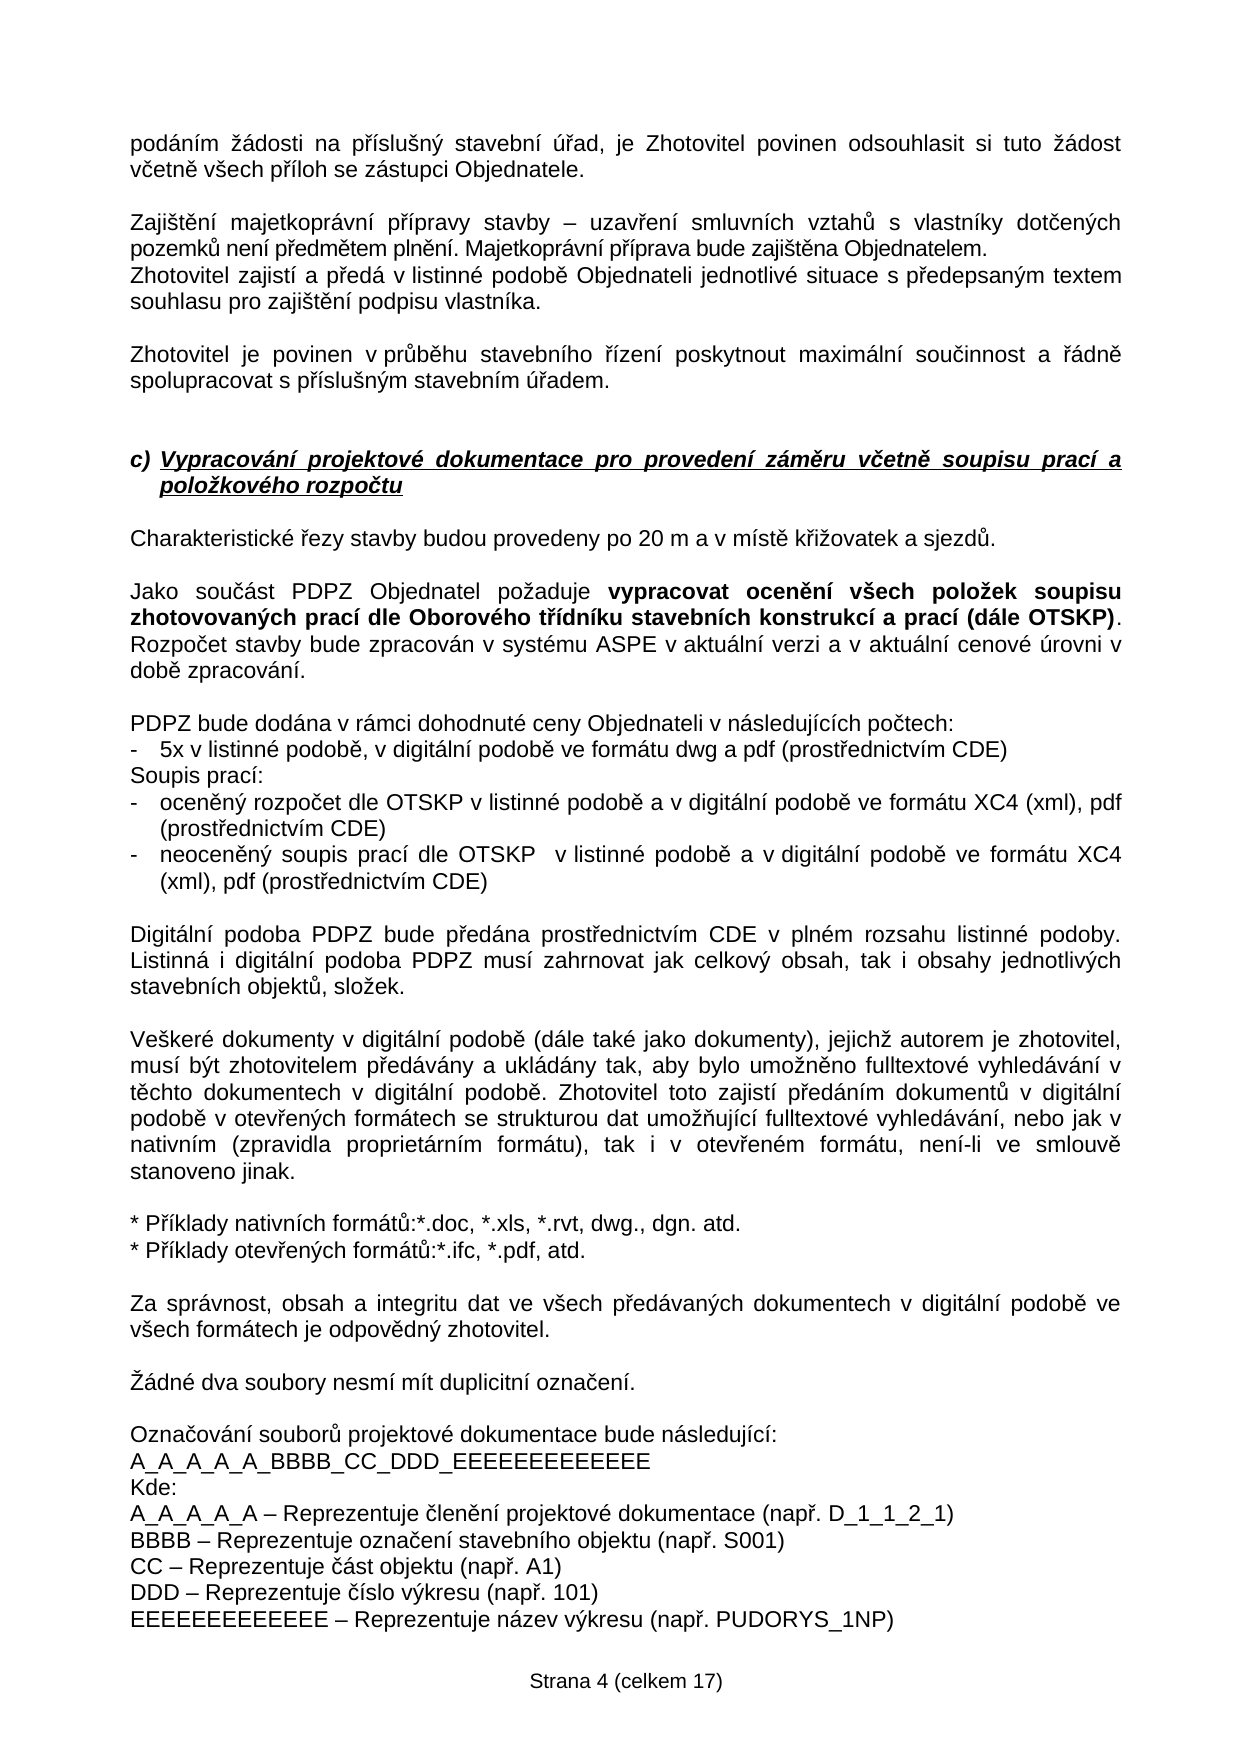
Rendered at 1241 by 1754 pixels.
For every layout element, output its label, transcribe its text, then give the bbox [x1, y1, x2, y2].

text Zhotovitel je povinen v průběhu stavebního řízení poskytnout maximální součinnost a řádně spolupracovat s příslušným stavebním úřadem. [130, 341, 1122, 393]
text EEEEEEEEEEEEE – Reprezentuje název výkresu (např. PUDORYS_1NP) [130, 1606, 1122, 1632]
text Jako součást PDPZ Objednatel požaduje vypracovat ocenění všech položek soupisu zhotovovaných prací dle Oborového třídníku stavebních konstrukcí a prací (dále OTSKP). Rozpočet stavby bude zpracován v systému ASPE v aktuální verzi a v aktuální cenové úrovni v době zpracování. [130, 578, 1122, 683]
text - neoceněný soupis prací dle OTSKP v listinné podobě a v digitální podobě ve formátu XC4 (xml), pdf (prostřednictvím CDE) [130, 841, 1122, 894]
text Označování souborů projektové dokumentace bude následující: [130, 1421, 1122, 1448]
text CC – Reprezentuje část objektu (např. A1) [130, 1553, 1122, 1579]
list 5x v listinné podobě, v digitální podobě ve formátu dwg a pdf (prostřednictvím CDE) [130, 736, 1122, 762]
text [130, 130, 1122, 183]
text Soupis prací: [130, 762, 1122, 789]
text * Příklady nativních formátů:*.doc, *.xls, *.rvt, dwg., dgn. atd. [130, 1210, 1122, 1237]
list Vypracování projektové dokumentace pro provedení záměru včetně soupisu prací a položkového rozpočtu [130, 446, 1122, 499]
text Digitální podoba PDPZ bude předána prostřednictvím CDE v plném rozsahu listinné podoby. Listinná i digitální podoba PDPZ musí zahrnovat jak celkový obsah, tak i obsahy jednotlivých stavebních objektů, složek. [130, 921, 1122, 999]
text BBBB – Reprezentuje označení stavebního objektu (např. S001) [130, 1527, 1122, 1553]
text Zajištění majetkoprávní přípravy stavby – uzavření smluvních vztahů s vlastníky dotčených pozemků není předmětem plnění. Majetkoprávní příprava bude zajištěna Objednatelem. [130, 209, 1122, 262]
text Charakteristické řezy stavby budou provedeny po 20 m a v místě křižovatek a sjezdů. [130, 525, 1122, 552]
text Kde: [130, 1474, 1122, 1500]
text * Příklady otevřených formátů:*.ifc, *.pdf, atd. [130, 1237, 1122, 1263]
text A_A_A_A_A_BBBB_CC_DDD_EEEEEEEEEEEEE [130, 1448, 1122, 1474]
text Za správnost, obsah a integritu dat ve všech předávaných dokumentech v digitální podobě ve všech formátech je odpovědný zhotovitel. [130, 1289, 1122, 1342]
text Zhotovitel zajistí a předá v listinné podobě Objednateli jednotlivé situace s předepsaným textem souhlasu pro zajištění podpisu vlastníka. [130, 262, 1122, 314]
text - oceněný rozpočet dle OTSKP v listinné podobě a v digitální podobě ve formátu XC4 (xml), pdf (prostřednictvím CDE) [130, 789, 1122, 841]
text Žádné dva soubory nesmí mít duplicitní označení. [130, 1368, 1122, 1395]
text A_A_A_A_A – Reprezentuje členění projektové dokumentace (např. D_1_1_2_1) [130, 1500, 1122, 1527]
text PDPZ bude dodána v rámci dohodnuté ceny Objednateli v následujících počtech: [130, 710, 1122, 736]
text DDD – Reprezentuje číslo výkresu (např. 101) [130, 1579, 1122, 1606]
text Veškeré dokumenty v digitální podobě (dále také jako dokumenty), jejichž autorem je zhotovitel, musí být zhotovitelem předávány a ukládány tak, aby bylo umožněno fulltextové vyhledávání v těchto dokumentech v digitální podobě. Zhotovitel toto zajistí předáním dokumentů v digitální podobě v otevřených formátech se strukturou dat umožňující fulltextové vyhledávání, nebo jak v nativním (zpravidla proprietárním formátu), tak i v otevřeném formátu, není-li ve smlouvě stanoveno jinak. [130, 1026, 1122, 1184]
